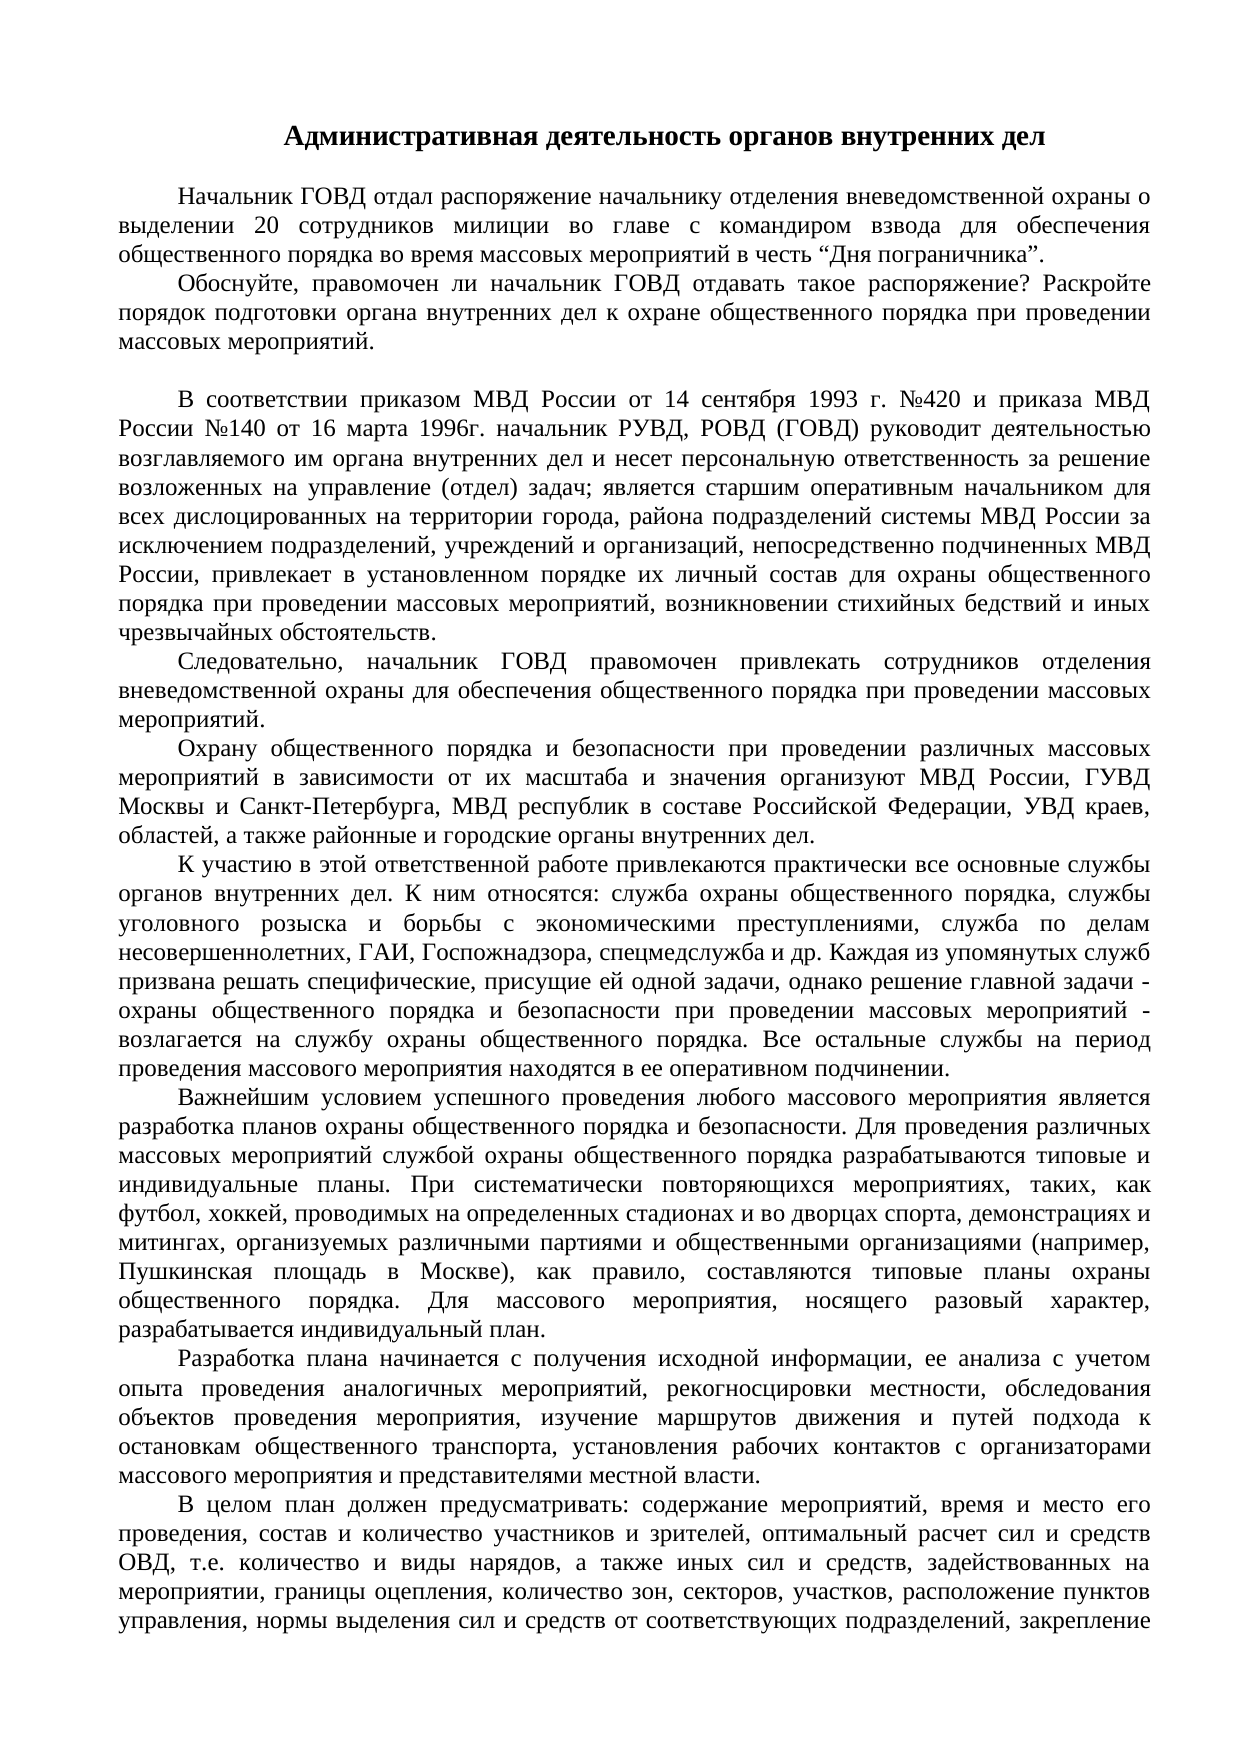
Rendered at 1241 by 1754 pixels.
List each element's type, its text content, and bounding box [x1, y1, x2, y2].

text Следовательно, начальник ГОВД правомочен привлекать сотрудников отделения вневедомственной охраны для обеспечения общественного порядка при проведении массовых мероприятий. [118, 646, 1152, 733]
title Административная деятельность органов внутренних дел [118, 118, 1152, 152]
text Начальник ГОВД отдал распоряжение начальнику отделения вневедомственной охраны о выделении 20 сотрудников милиции во главе с командиром взвода для обеспечения общественного порядка во время массовых мероприятий в честь “Дня пограничника”. [118, 181, 1152, 268]
text Важнейшим условием успешного проведения любого массового мероприятия является разработка планов охраны общественного порядка и безопасности. Для проведения различных массовых мероприятий службой охраны общественного порядка разрабатываются типовые и индивидуальные планы. При систематически повторяющихся мероприятиях, таких, как футбол, хоккей, проводимых на определенных стадионах и во дворцах спорта, демонстрациях и митингах, организуемых различными партиями и общественными организациями (например, Пушкинская площадь в Москве), как правило, составляются типовые планы охраны общественного порядка. Для массового мероприятия, носящего разовый характер, разрабатывается индивидуальный план. [118, 1082, 1152, 1343]
text Обоснуйте, правомочен ли начальник ГОВД отдавать такое распоряжение? Раскройте порядок подготовки органа внутренних дел к охране общественного порядка при проведении массовых мероприятий. [118, 268, 1152, 355]
text В соответствии приказом МВД России от 14 сентября 1993 г. №420 и приказа МВД России №140 от 16 марта 1996г. начальник РУВД, РОВД (ГОВД) руководит деятельностью возглавляемого им органа внутренних дел и несет персональную ответственность за решение возложенных на управление (отдел) задач; является старшим оперативным начальником для всех дислоцированных на территории города, района подразделений системы МВД России за исключением подразделений, учреждений и организаций, непосредственно подчиненных МВД России, привлекает в установленном порядке их личный состав для охраны общественного порядка при проведении массовых мероприятий, возникновении стихийных бедствий и иных чрезвычайных обстоятельств. [118, 384, 1152, 646]
text К участию в этой ответственной работе привлекаются практически все основные службы органов внутренних дел. К ним относятся: служба охраны общественного порядка, службы уголовного розыска и борьбы с экономическими преступлениями, служба по делам несовершеннолетних, ГАИ, Госпожнадзора, спецмедслужба и др. Каждая из упомянутых служб призвана решать специфические, присущие ей одной задачи, однако решение главной задачи - охраны общественного порядка и безопасности при проведении массовых мероприятий - возлагается на службу охраны общественного порядка. Все остальные службы на период проведения массового мероприятия находятся в ее оперативном подчинении. [118, 849, 1152, 1082]
text Разработка плана начинается с получения исходной информации, ее анализа с учетом опыта проведения аналогичных мероприятий, рекогносцировки местности, обследования объектов проведения мероприятия, изучение маршрутов движения и путей подхода к остановкам общественного транспорта, установления рабочих контактов с организаторами массового мероприятия и представителями местной власти. [118, 1343, 1152, 1489]
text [118, 1489, 1152, 1634]
text Охрану общественного порядка и безопасности при проведении различных массовых мероприятий в зависимости от их масштаба и значения организуют МВД России, ГУВД Москвы и Санкт-Петербурга, МВД республик в составе Российской Федерации, УВД краев, областей, а также районные и городские органы внутренних дел. [118, 733, 1152, 849]
